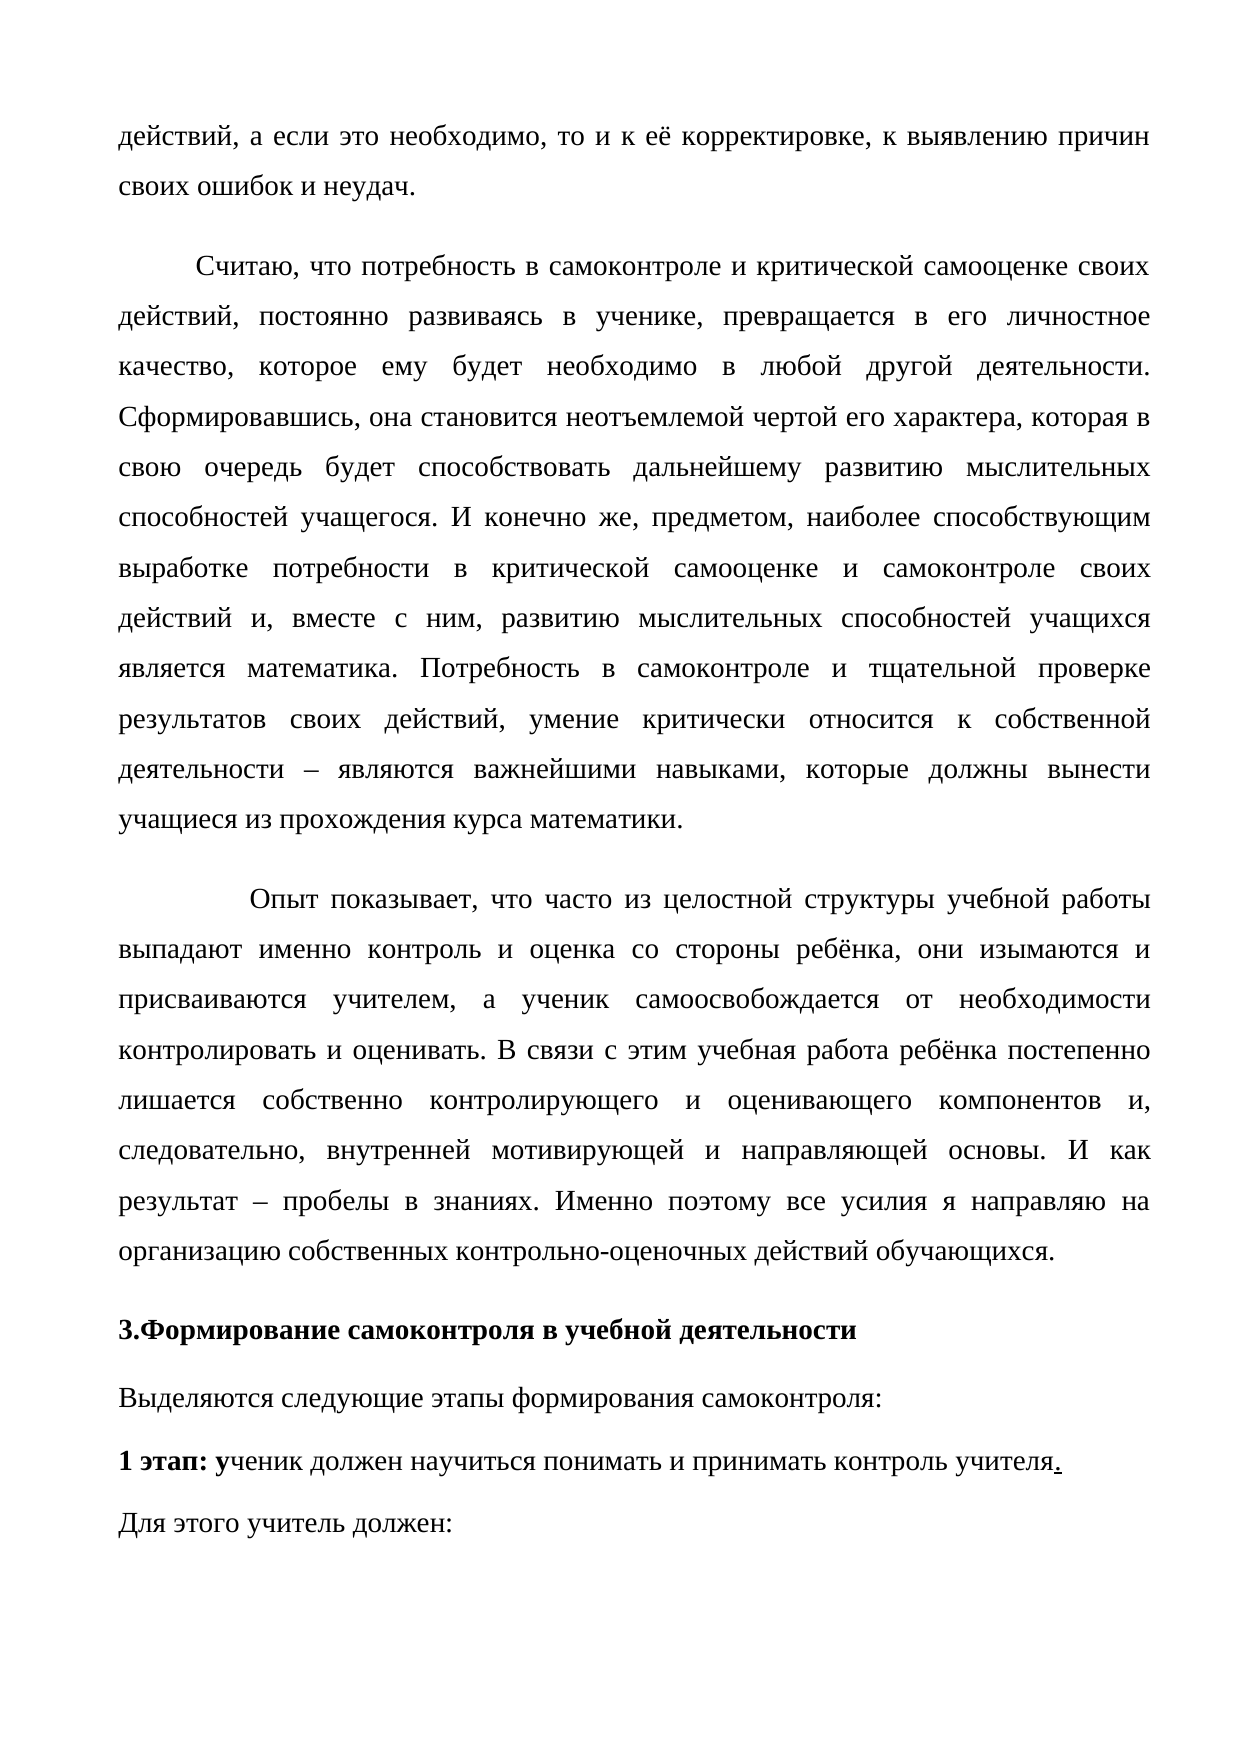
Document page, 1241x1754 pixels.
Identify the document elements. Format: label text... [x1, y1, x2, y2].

text Для этого учитель должен: [118, 1506, 1152, 1539]
text 1 этап: ученик должен научиться понимать и принимать контроль учителя. [118, 1443, 1152, 1476]
text Выделяются следующие этапы формирования самоконтроля: [118, 1380, 1152, 1414]
text 3.Формирование самоконтроля в учебной деятельности [118, 1312, 1152, 1346]
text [118, 118, 1152, 202]
text Считаю, что потребность в самоконтроле и критической самооценке своих действий, постоянно развиваясь в ученике, превращается в его личностное качество, которое ему будет необходимо в любой другой деятельности. Сформировавшись, она становится неотъемлемой чертой его характера, которая в свою очередь будет способствовать дальнейшему развитию мыслительных способностей учащегося. И конечно же, предметом, наиболее способствующим выработке потребности в критической самооценке и самоконтроле своих действий и, вместе с ним, развитию мыслительных способностей учащихся является математика. Потребность в самоконтроле и тщательной проверке результатов своих действий, умение критически относится к собственной деятельности – являются важнейшими навыками, которые должны вынести учащиеся из прохождения курса математики. [118, 248, 1152, 835]
text Опыт показывает, что часто из целостной структуры учебной работы выпадают именно контроль и оценка со стороны ребёнка, они изымаются и присваиваются учителем, а ученик самоосвобождается от необходимости контролировать и оценивать. В связи с этим учебная работа ребёнка постепенно лишается собственно контролирующего и оценивающего компонентов и, следовательно, внутренней мотивирующей и направляющей основы. И как результат – пробелы в знаниях. Именно поэтому все усилия я направляю на организацию собственных контрольно-оценочных действий обучающихся. [118, 881, 1152, 1267]
